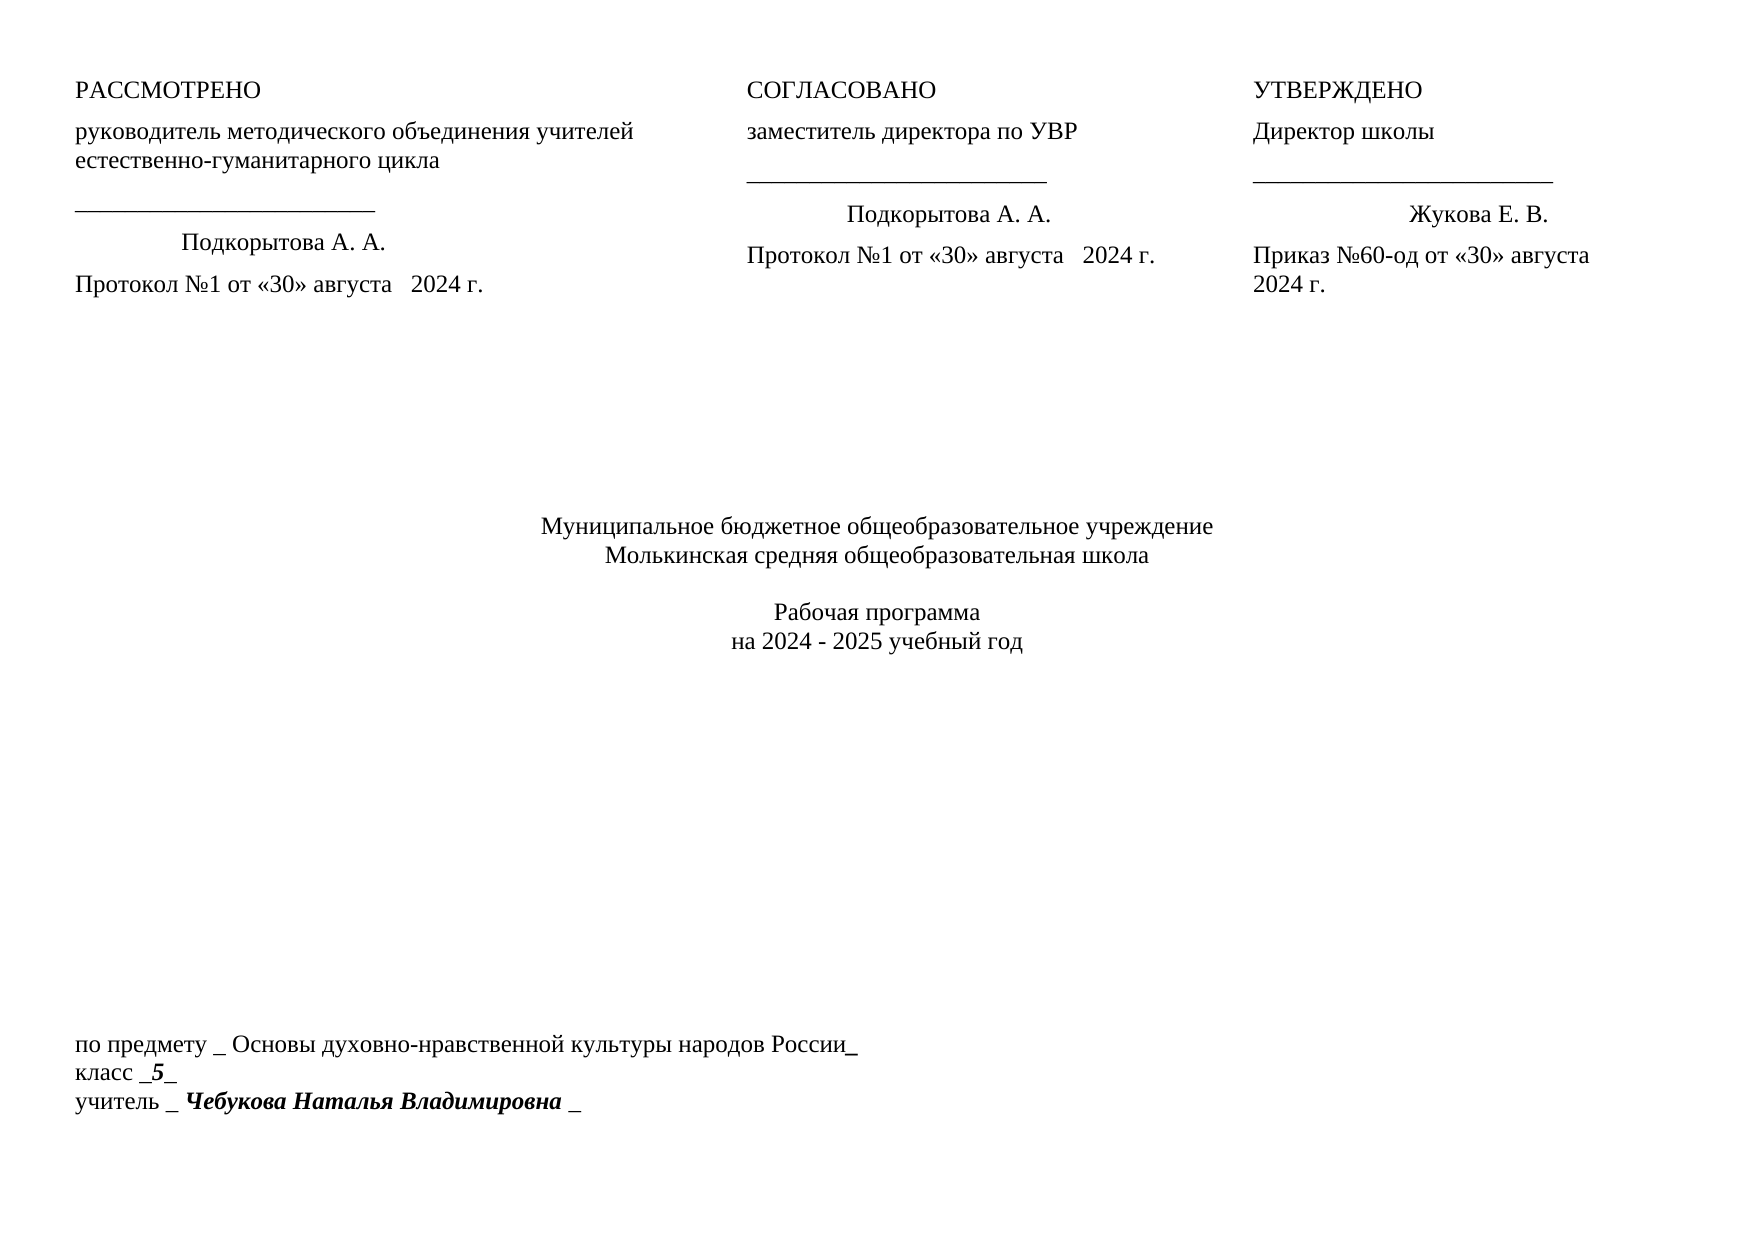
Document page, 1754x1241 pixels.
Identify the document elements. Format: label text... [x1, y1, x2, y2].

table_header УТВЕРЖДЕНО Директор школы ________________________ Жукова Е. В. Приказ №60-од от «30» августа 2024 г. [1242, 75, 1668, 339]
text Рабочая программа [75, 597, 1679, 626]
text по предмету _ Основы духовно-нравственной культуры народов России_ [75, 1029, 1679, 1057]
table_header СОГЛАСОВАНО заместитель директора по УВР ________________________ Подкорытова А. А. Протокол №1 от «30» августа 2024 г. [735, 75, 1242, 339]
text класс _5_ [75, 1057, 1679, 1086]
table_header РАССМОТРЕНО руководитель методического объединения учителей естественно-гуманитарного цикла ________________________ Подкорытова А. А. Протокол №1 от «30» августа 2024 г. [64, 75, 735, 339]
text Молькинская средняя общеобразовательная школа [75, 540, 1679, 569]
text на 2024 - 2025 учебный год [75, 626, 1679, 655]
text учитель _ Чебукова Наталья Владимировна _ [75, 1086, 1679, 1115]
text Муниципальное бюджетное общеобразовательное учреждение [75, 511, 1679, 540]
